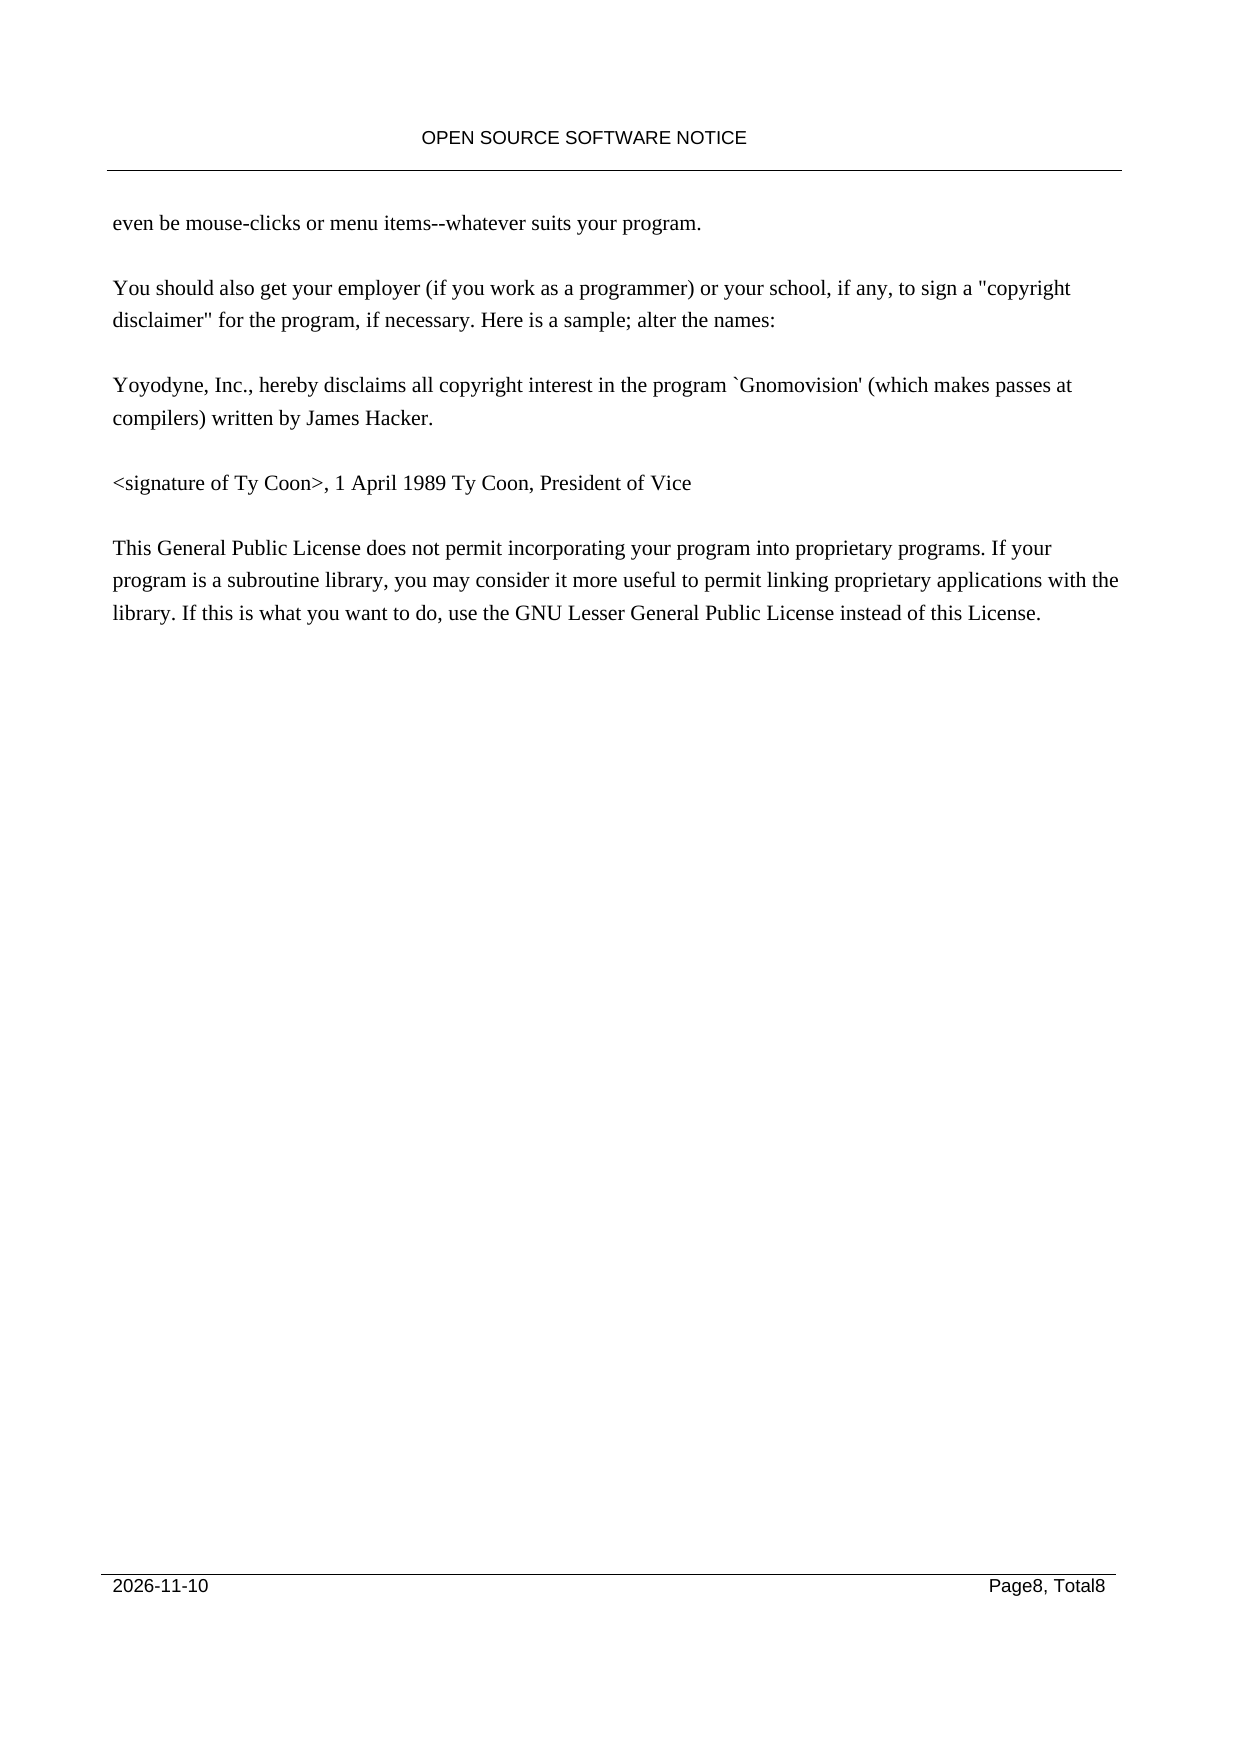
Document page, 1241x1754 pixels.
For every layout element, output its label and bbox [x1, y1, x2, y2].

text [112, 206, 1128, 629]
